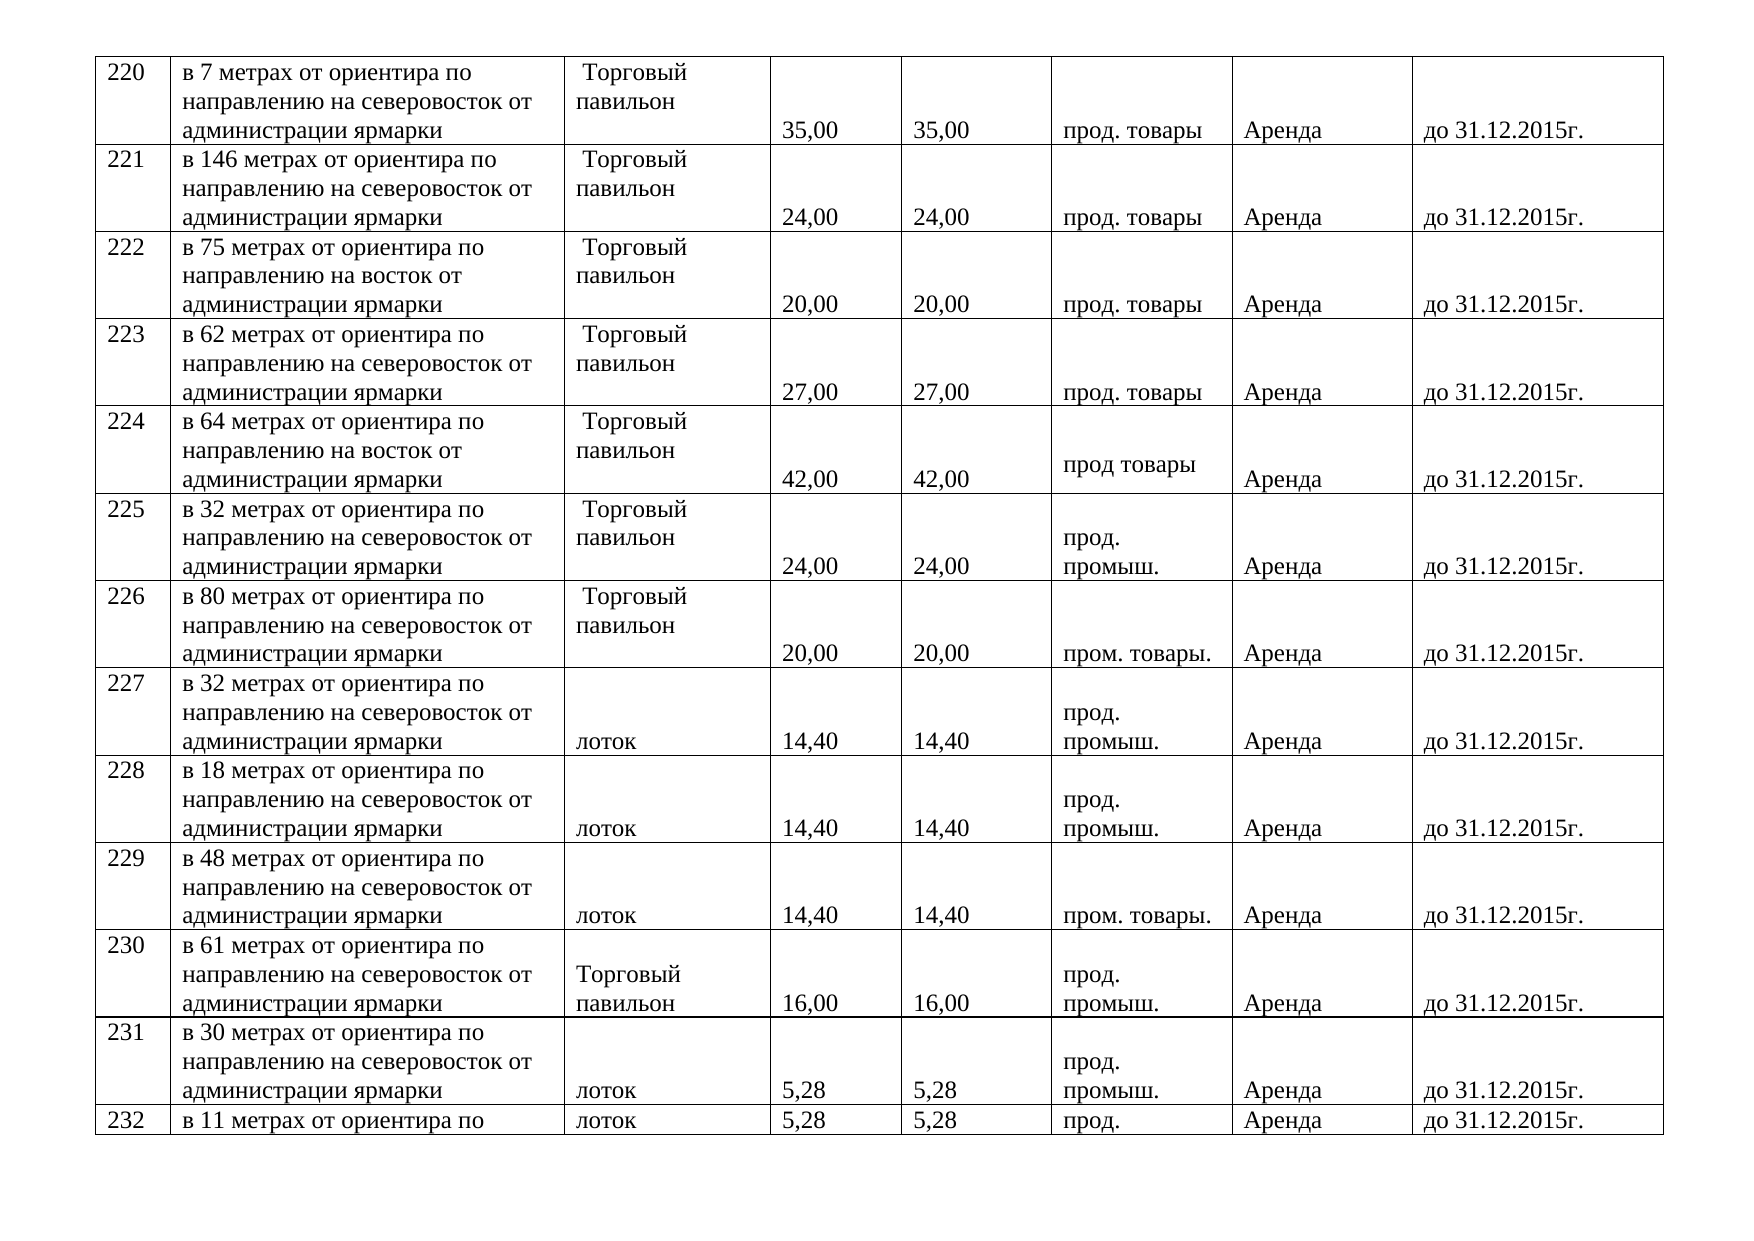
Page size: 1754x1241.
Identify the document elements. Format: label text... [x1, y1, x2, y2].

table_cell в 7 метрах от ориентира по направлению на северовосток от администрации ярмарки [171, 57, 564, 143]
table_cell до 31.12.2015г. [1413, 319, 1663, 405]
table_cell 231 [96, 1018, 170, 1104]
table_cell 229 [96, 843, 170, 929]
table_cell Аренда [1233, 843, 1412, 929]
table_cell 27,00 [771, 319, 901, 405]
table_cell в 75 метрах от ориентира по направлению на восток от администрации ярмарки [171, 232, 564, 318]
table_cell 16,00 [771, 930, 901, 1016]
table_cell 27,00 [902, 319, 1051, 405]
table_cell Торговый павильон [565, 319, 770, 405]
table_cell 5,28 [771, 1105, 901, 1133]
table_cell в 18 метрах от ориентира по направлению на северовосток от администрации ярмарки [171, 756, 564, 842]
table_cell Аренда [1233, 145, 1412, 231]
table_cell 220 [96, 57, 170, 143]
table_cell 221 [96, 145, 170, 231]
table_cell до 31.12.2015г. [1413, 581, 1663, 667]
table_cell 35,00 [771, 57, 901, 143]
table_cell 14,40 [771, 756, 901, 842]
table_cell в 80 метрах от ориентира по направлению на северовосток от администрации ярмарки [171, 581, 564, 667]
table_cell 16,00 [902, 930, 1051, 1016]
table_cell 226 [96, 581, 170, 667]
table_cell Аренда [1233, 319, 1412, 405]
table_cell 20,00 [902, 232, 1051, 318]
table_cell 20,00 [902, 581, 1051, 667]
table_cell 227 [96, 668, 170, 754]
table_cell 5,28 [902, 1018, 1051, 1104]
table_cell Торговый павильон [565, 494, 770, 580]
table_cell лоток [565, 756, 770, 842]
table_cell 230 [96, 930, 170, 1016]
table_cell 14,40 [771, 668, 901, 754]
table_cell 222 [96, 232, 170, 318]
table_cell Аренда [1233, 581, 1412, 667]
table_cell Торговый павильон [565, 581, 770, 667]
table_cell Аренда [1233, 1105, 1412, 1133]
table_cell 14,40 [902, 843, 1051, 929]
table_cell до 31.12.2015г. [1413, 843, 1663, 929]
table_cell 24,00 [771, 494, 901, 580]
table_cell лоток [565, 843, 770, 929]
table_cell 24,00 [902, 145, 1051, 231]
table_cell 14,40 [902, 756, 1051, 842]
table_cell 35,00 [902, 57, 1051, 143]
table_cell Торговый павильон [565, 232, 770, 318]
table_cell до 31.12.2015г. [1413, 232, 1663, 318]
table_cell 228 [96, 756, 170, 842]
table_cell Торговый павильон [565, 145, 770, 231]
table_cell прод товары [1052, 406, 1232, 493]
table_cell до 31.12.2015г. [1413, 930, 1663, 1016]
table_cell лоток [565, 668, 770, 754]
table_cell Торговый павильон [565, 57, 770, 143]
table_cell до 31.12.2015г. [1413, 57, 1663, 143]
table_cell до 31.12.2015г. [1413, 668, 1663, 754]
table_cell до 31.12.2015г. [1413, 494, 1663, 580]
table_cell лоток [565, 1105, 770, 1133]
table_cell 42,00 [771, 406, 901, 493]
table_cell прод. промыш. [1052, 668, 1232, 754]
table_cell 20,00 [771, 232, 901, 318]
table_cell 224 [96, 406, 170, 493]
table_cell Аренда [1233, 57, 1412, 143]
table_cell 225 [96, 494, 170, 580]
table_cell в 146 метрах от ориентира по направлению на северовосток от администрации ярмарки [171, 145, 564, 231]
table_cell Торговый павильон [565, 406, 770, 493]
table_cell до 31.12.2015г. [1413, 145, 1663, 231]
table_cell прод. промыш. [1052, 1105, 1232, 1133]
table_cell прод. товары [1052, 57, 1232, 143]
table_cell Аренда [1233, 756, 1412, 842]
table_cell прод. товары [1052, 145, 1232, 231]
table_cell 42,00 [902, 406, 1051, 493]
table_cell 5,28 [902, 1105, 1051, 1133]
table_cell в 62 метрах от ориентира по направлению на северовосток от администрации ярмарки [171, 319, 564, 405]
table_cell 20,00 [771, 581, 901, 667]
table_cell прод. промыш. [1052, 494, 1232, 580]
table_cell Аренда [1233, 406, 1412, 493]
table_cell Торговый павильон [565, 930, 770, 1016]
table_cell до 31.12.2015г. [1413, 756, 1663, 842]
table_cell лоток [565, 1018, 770, 1104]
table_cell 232 [96, 1105, 170, 1133]
table_cell прод. товары [1052, 319, 1232, 405]
table_cell в 61 метрах от ориентира по направлению на северовосток от администрации ярмарки [171, 930, 564, 1016]
table_cell в 32 метрах от ориентира по направлению на северовосток от администрации ярмарки [171, 494, 564, 580]
table_cell до 31.12.2015г. [1413, 406, 1663, 493]
table_cell в 48 метрах от ориентира по направлению на северовосток от администрации ярмарки [171, 843, 564, 929]
table_cell прод. товары [1052, 232, 1232, 318]
table_cell 223 [96, 319, 170, 405]
table_cell Аренда [1233, 668, 1412, 754]
table_cell Аренда [1233, 494, 1412, 580]
table_cell 24,00 [902, 494, 1051, 580]
table_cell прод. промыш. [1052, 1018, 1232, 1104]
table_cell в 30 метрах от ориентира по направлению на северовосток от администрации ярмарки [171, 1018, 564, 1104]
table_cell Аренда [1233, 930, 1412, 1016]
table_cell 24,00 [771, 145, 901, 231]
table_cell 14,40 [771, 843, 901, 929]
table_cell прод. промыш. [1052, 756, 1232, 842]
table_cell пром. товары. [1052, 843, 1232, 929]
table_cell 5,28 [771, 1018, 901, 1104]
table_cell 14,40 [902, 668, 1051, 754]
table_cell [171, 1105, 564, 1133]
table_cell Аренда [1233, 232, 1412, 318]
table_cell прод. промыш. [1052, 930, 1232, 1016]
table_cell до 31.12.2015г. [1413, 1018, 1663, 1104]
table_cell в 32 метрах от ориентира по направлению на северовосток от администрации ярмарки [171, 668, 564, 754]
table_cell в 64 метрах от ориентира по направлению на восток от администрации ярмарки [171, 406, 564, 493]
table_cell Аренда [1233, 1018, 1412, 1104]
table_cell пром. товары. [1052, 581, 1232, 667]
table_cell до 31.12.2015г. [1413, 1105, 1663, 1133]
